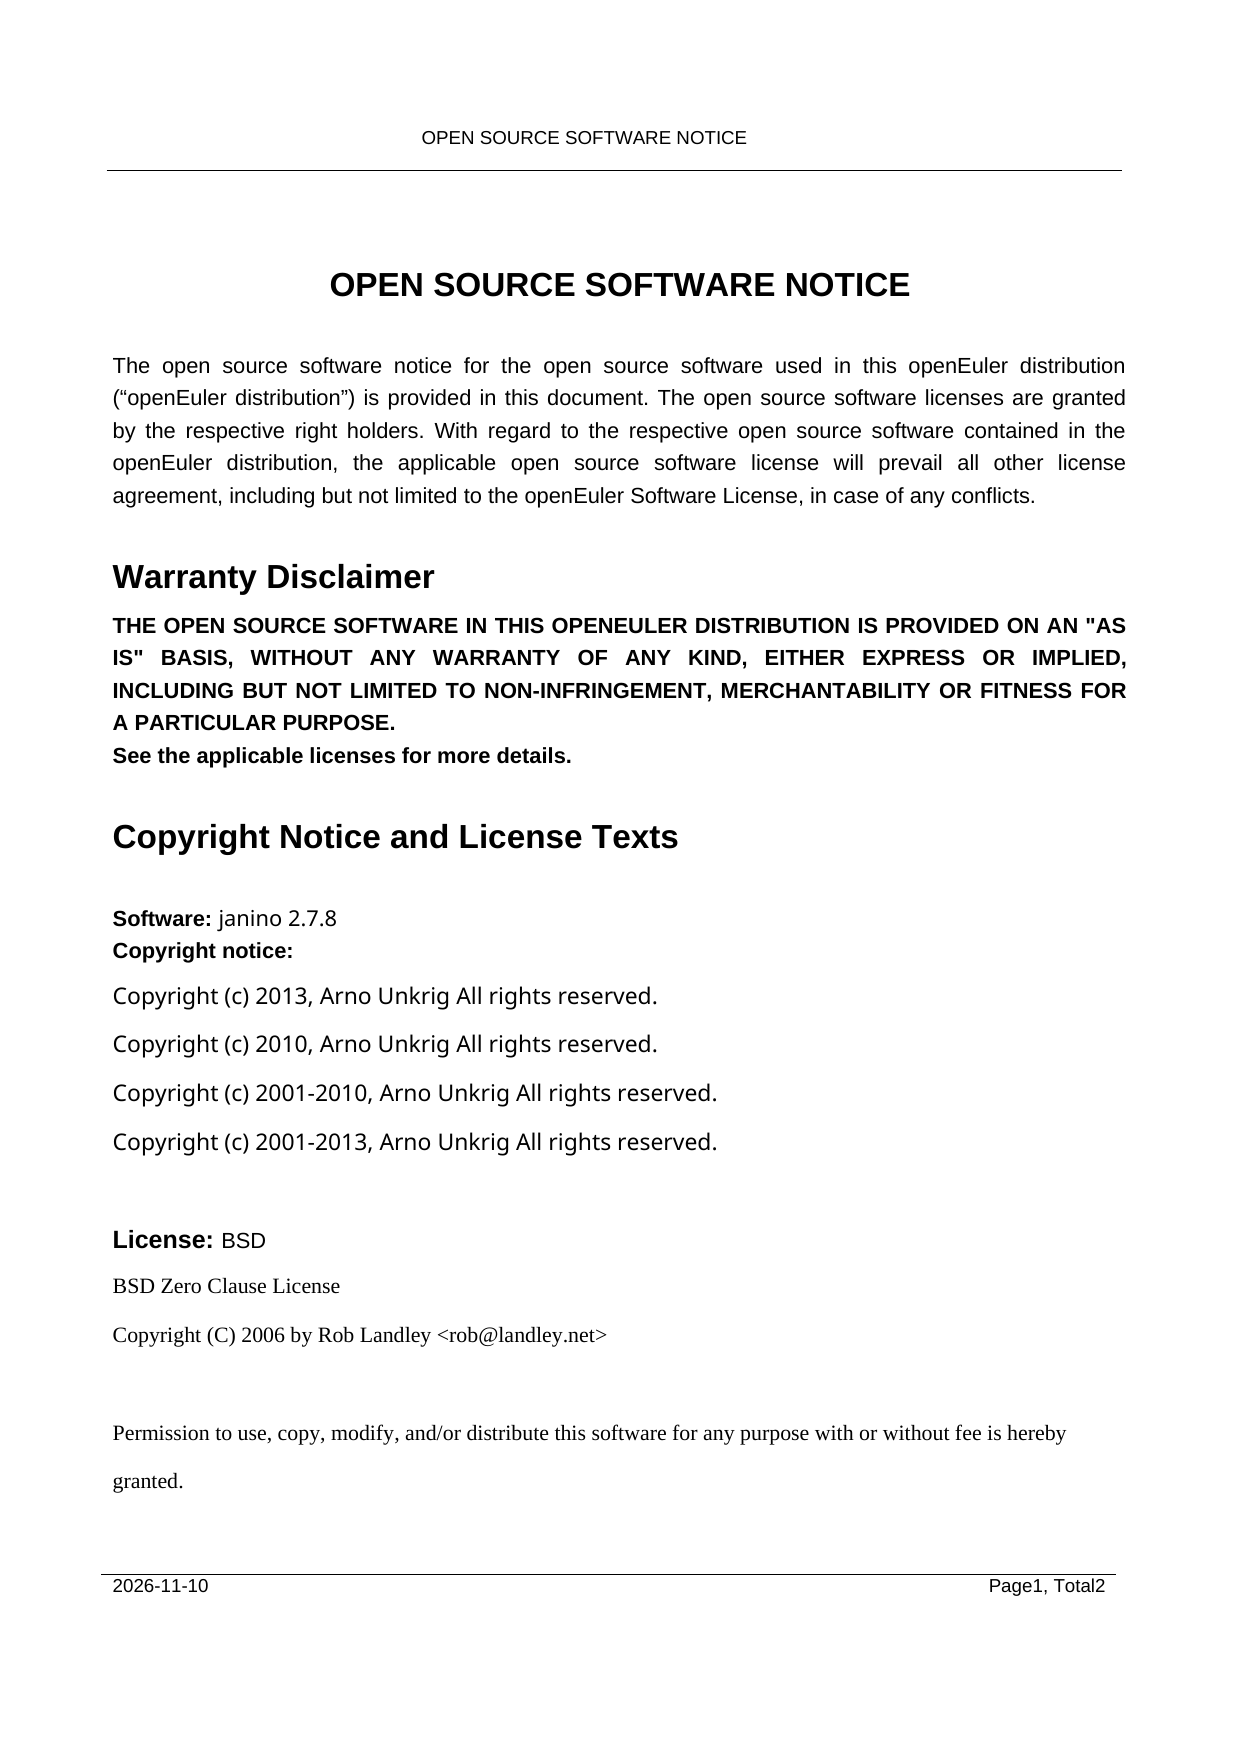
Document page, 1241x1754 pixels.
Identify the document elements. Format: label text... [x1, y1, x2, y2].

text License: BSD [112, 1223, 1128, 1255]
text THE OPEN SOURCE SOFTWARE IN THIS OPENEULER DISTRIBUTION IS PROVIDED ON AN "AS IS" BASIS, WITHOUT ANY WARRANTY OF ANY KIND, EITHER EXPRESS OR IMPLIED, INCLUDING BUT NOT LIMITED TO NON-INFRINGEMENT, MERCHANTABILITY OR FITNESS FOR A PARTICULAR PURPOSE. See the applicable licenses for more details. [112, 609, 1128, 771]
text Copyright (c) 2013, Arno Unkrig All rights reserved. Copyright (c) 2010, Arno Unkrig All rights reserved. Copyright (c) 2001-2010, Arno Unkrig All rights reserved. Copyright (c) 2001-2013, Arno Unkrig All rights reserved. [112, 979, 1128, 1207]
text Software: janino 2.7.8 [112, 901, 1128, 934]
text The open source software notice for the open source software used in this openEuler distribution (“openEuler distribution”) is provided in this document. The open source software licenses are granted by the respective right holders. With regard to the respective open source software contained in the openEuler distribution, the applicable open source software license will prevail all other license agreement, including but not limited to the openEuler Software License, in case of any conflicts. [112, 349, 1128, 511]
text Copyright notice: [112, 934, 1128, 966]
text Warranty Disclaimer [112, 544, 1128, 609]
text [112, 1270, 1128, 1497]
text Copyright Notice and License Texts [112, 804, 1128, 869]
text OPEN SOURCE SOFTWARE NOTICE [112, 251, 1128, 316]
